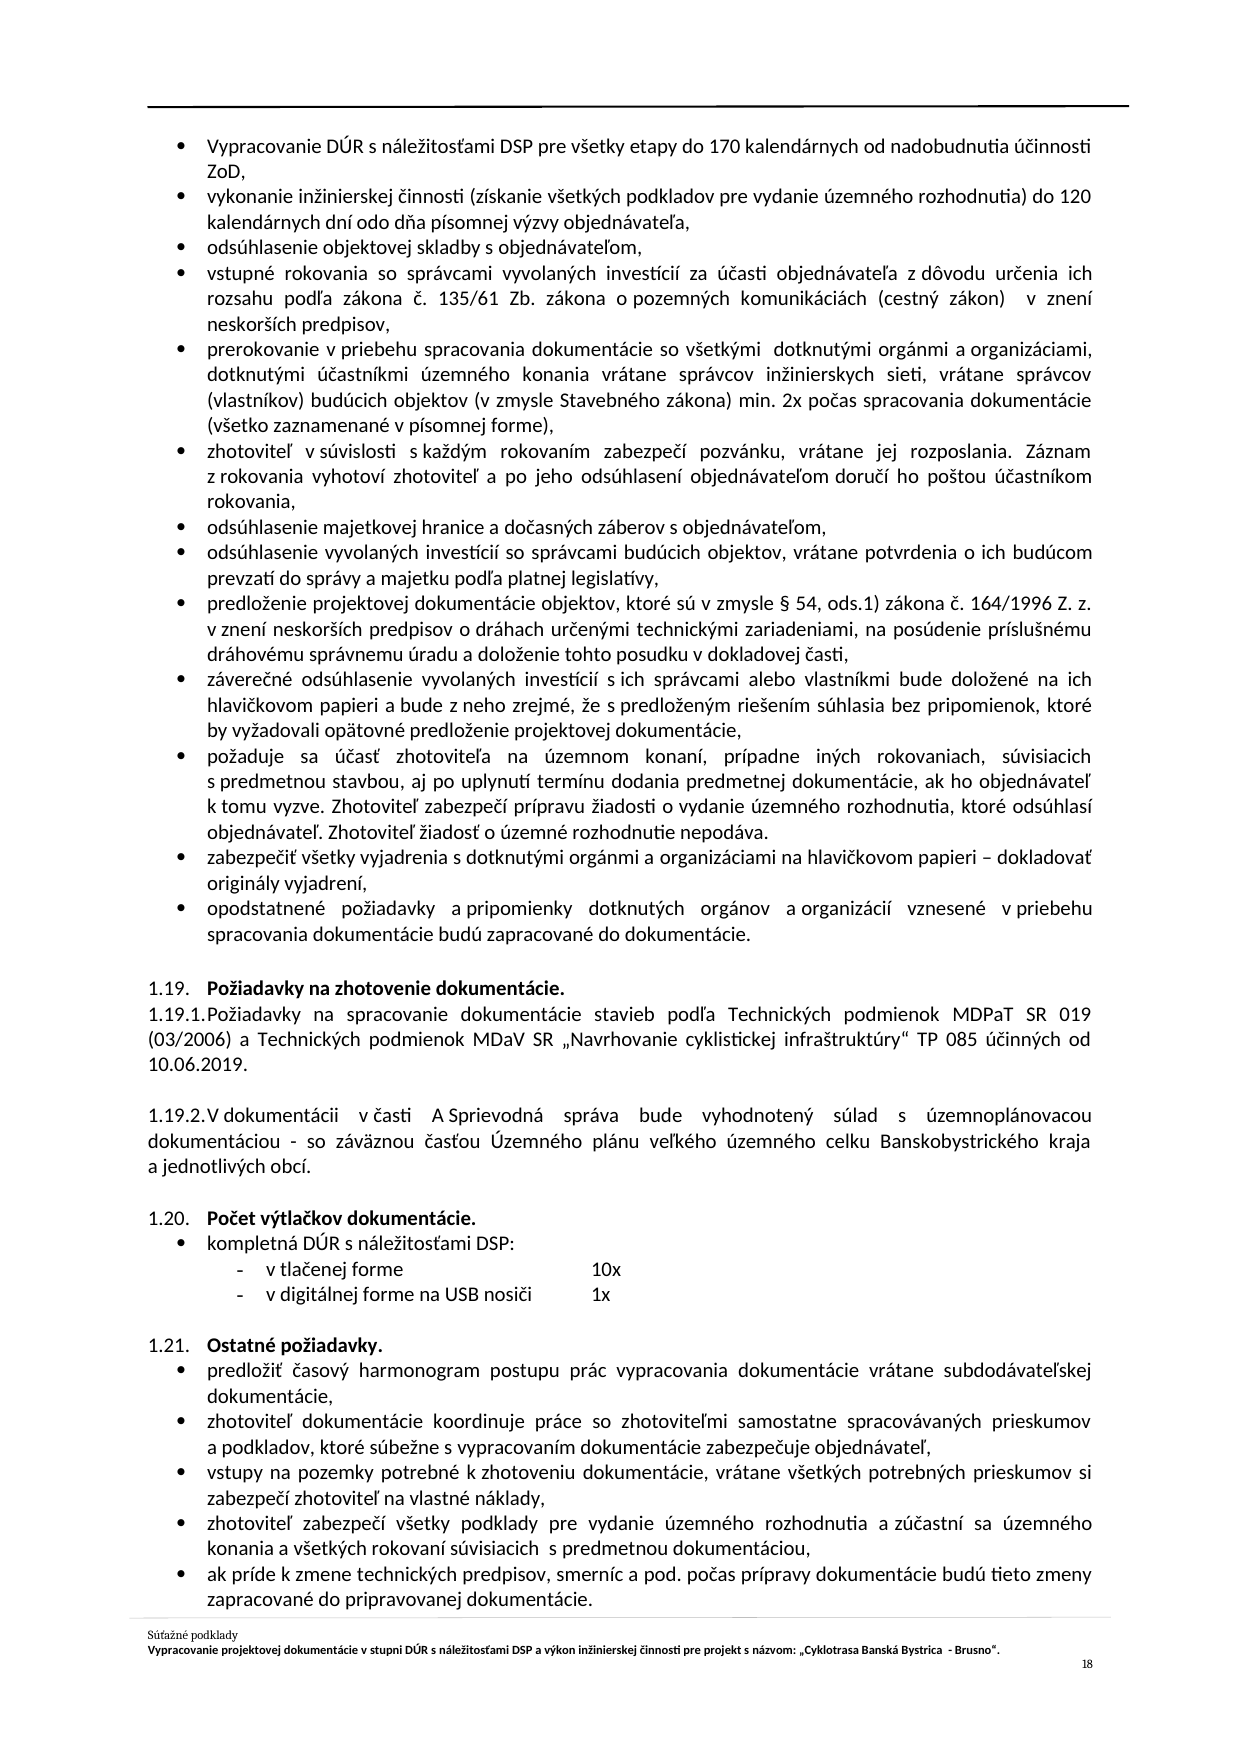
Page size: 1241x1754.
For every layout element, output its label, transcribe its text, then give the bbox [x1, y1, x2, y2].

list opodstatnené požiadavky a pripomienky dotknutých orgánov a organizácií vznesené v priebehu spracovania dokumentácie budú zapracované do dokumentácie. [177, 895, 1092, 946]
list ak príde k zmene technických predpisov, smerníc a pod. počas prípravy dokumentácie budú tieto zmeny zapracované do pripravovanej dokumentácie. [177, 1561, 1092, 1612]
list v digitálnej forme na USB nosiči 1x [236, 1281, 1092, 1307]
list požaduje sa účasť zhotoviteľa na územnom konaní, prípadne iných rokovaniach, súvisiacich s predmetnou stavbou, aj po uplynutí termínu dodania predmetnej dokumentácie, ak ho objednávateľ k tomu vyzve. Zhotoviteľ zabezpečí prípravu žiadosti o vydanie územného rozhodnutia, ktoré odsúhlasí objednávateľ. Zhotoviteľ žiadosť o územné rozhodnutie nepodáva. [177, 743, 1092, 844]
list zhotoviteľ dokumentácie koordinuje práce so zhotoviteľmi samostatne spracovávaných prieskumov a podkladov, ktoré súbežne s vypracovaním dokumentácie zabezpečuje objednávateľ, [177, 1408, 1092, 1459]
list zhotoviteľ zabezpečí všetky podklady pre vydanie územného rozhodnutia a zúčastní sa územného konania a všetkých rokovaní súvisiacich s predmetnou dokumentáciou, [177, 1510, 1092, 1561]
list Vypracovanie DÚR s náležitosťami DSP pre všetky etapy do 170 kalendárnych od nadobudnutia účinnosti ZoD, [177, 133, 1092, 184]
list zhotoviteľ v súvislosti s každým rokovaním zabezpečí pozvánku, vrátane jej rozposlania. Záznam z rokovania vyhotoví zhotoviteľ a po jeho odsúhlasení objednávateľom doručí ho poštou účastníkom rokovania, [177, 438, 1092, 514]
list predloženie projektovej dokumentácie objektov, ktoré sú v zmysle § 54, ods.1) zákona č. 164/1996 Z. z. v znení neskorších predpisov o dráhach určenými technickými zariadeniami, na posúdenie príslušnému dráhovému správnemu úradu a doloženie tohto posudku v dokladovej časti, [177, 590, 1092, 667]
list Požiadavky na spracovanie dokumentácie stavieb podľa Technických podmienok MDPaT SR 019 (03/2006) a Technických podmienok MDaV SR „Navrhovanie cyklistickej infraštruktúry“ TP 085 účinných od 10.06.2019. [148, 1001, 1092, 1077]
list vstupné rokovania so správcami vyvolaných investícií za účasti objednávateľa z dôvodu určenia ich rozsahu podľa zákona č. 135/61 Zb. zákona o pozemných komunikáciách (cestný zákon) v znení neskorších predpisov, [177, 260, 1092, 336]
list vykonanie inžinierskej činnosti (získanie všetkých podkladov pre vydanie územného rozhodnutia) do 120 kalendárnych dní odo dňa písomnej výzvy objednávateľa, [177, 184, 1092, 234]
list kompletná DÚR s náležitosťami DSP: [177, 1231, 1092, 1256]
list V dokumentácii v časti A Sprievodná správa bude vyhodnotený súlad s územnoplánovacou dokumentáciou - so záväznou časťou Územného plánu veľkého územného celku Banskobystrického kraja a jednotlivých obcí. [148, 1102, 1092, 1179]
list v tlačenej forme 10x [236, 1256, 1092, 1281]
list záverečné odsúhlasenie vyvolaných investícií s ich správcami alebo vlastníkmi bude doložené na ich hlavičkovom papieri a bude z neho zrejmé, že s predloženým riešením súhlasia bez pripomienok, ktoré by vyžadovali opätovné predloženie projektovej dokumentácie, [177, 667, 1092, 743]
list predložiť časový harmonogram postupu prác vypracovania dokumentácie vrátane subdodávateľskej dokumentácie, [177, 1358, 1092, 1408]
list odsúhlasenie objektovej skladby s objednávateľom, [177, 234, 1092, 260]
list odsúhlasenie vyvolaných investícií so správcami budúcich objektov, vrátane potvrdenia o ich budúcom prevzatí do správy a majetku podľa platnej legislatívy, [177, 539, 1092, 590]
list odsúhlasenie majetkovej hranice a dočasných záberov s objednávateľom, [177, 514, 1092, 539]
list Ostatné požiadavky. [148, 1332, 1092, 1358]
list vstupy na pozemky potrebné k zhotoveniu dokumentácie, vrátane všetkých potrebných prieskumov si zabezpečí zhotoviteľ na vlastné náklady, [177, 1459, 1092, 1510]
list zabezpečiť všetky vyjadrenia s dotknutými orgánmi a organizáciami na hlavičkovom papieri – dokladovať originály vyjadrení, [177, 844, 1092, 895]
list Počet výtlačkov dokumentácie. [148, 1205, 1092, 1231]
list prerokovanie v priebehu spracovania dokumentácie so všetkými dotknutými orgánmi a organizáciami, dotknutými účastníkmi územného konania vrátane správcov inžinierskych sieti, vrátane správcov (vlastníkov) budúcich objektov (v zmysle Stavebného zákona) min. 2x počas spracovania dokumentácie (všetko zaznamenané v písomnej forme), [177, 336, 1092, 438]
list Požiadavky na zhotovenie dokumentácie. [148, 975, 1092, 1001]
